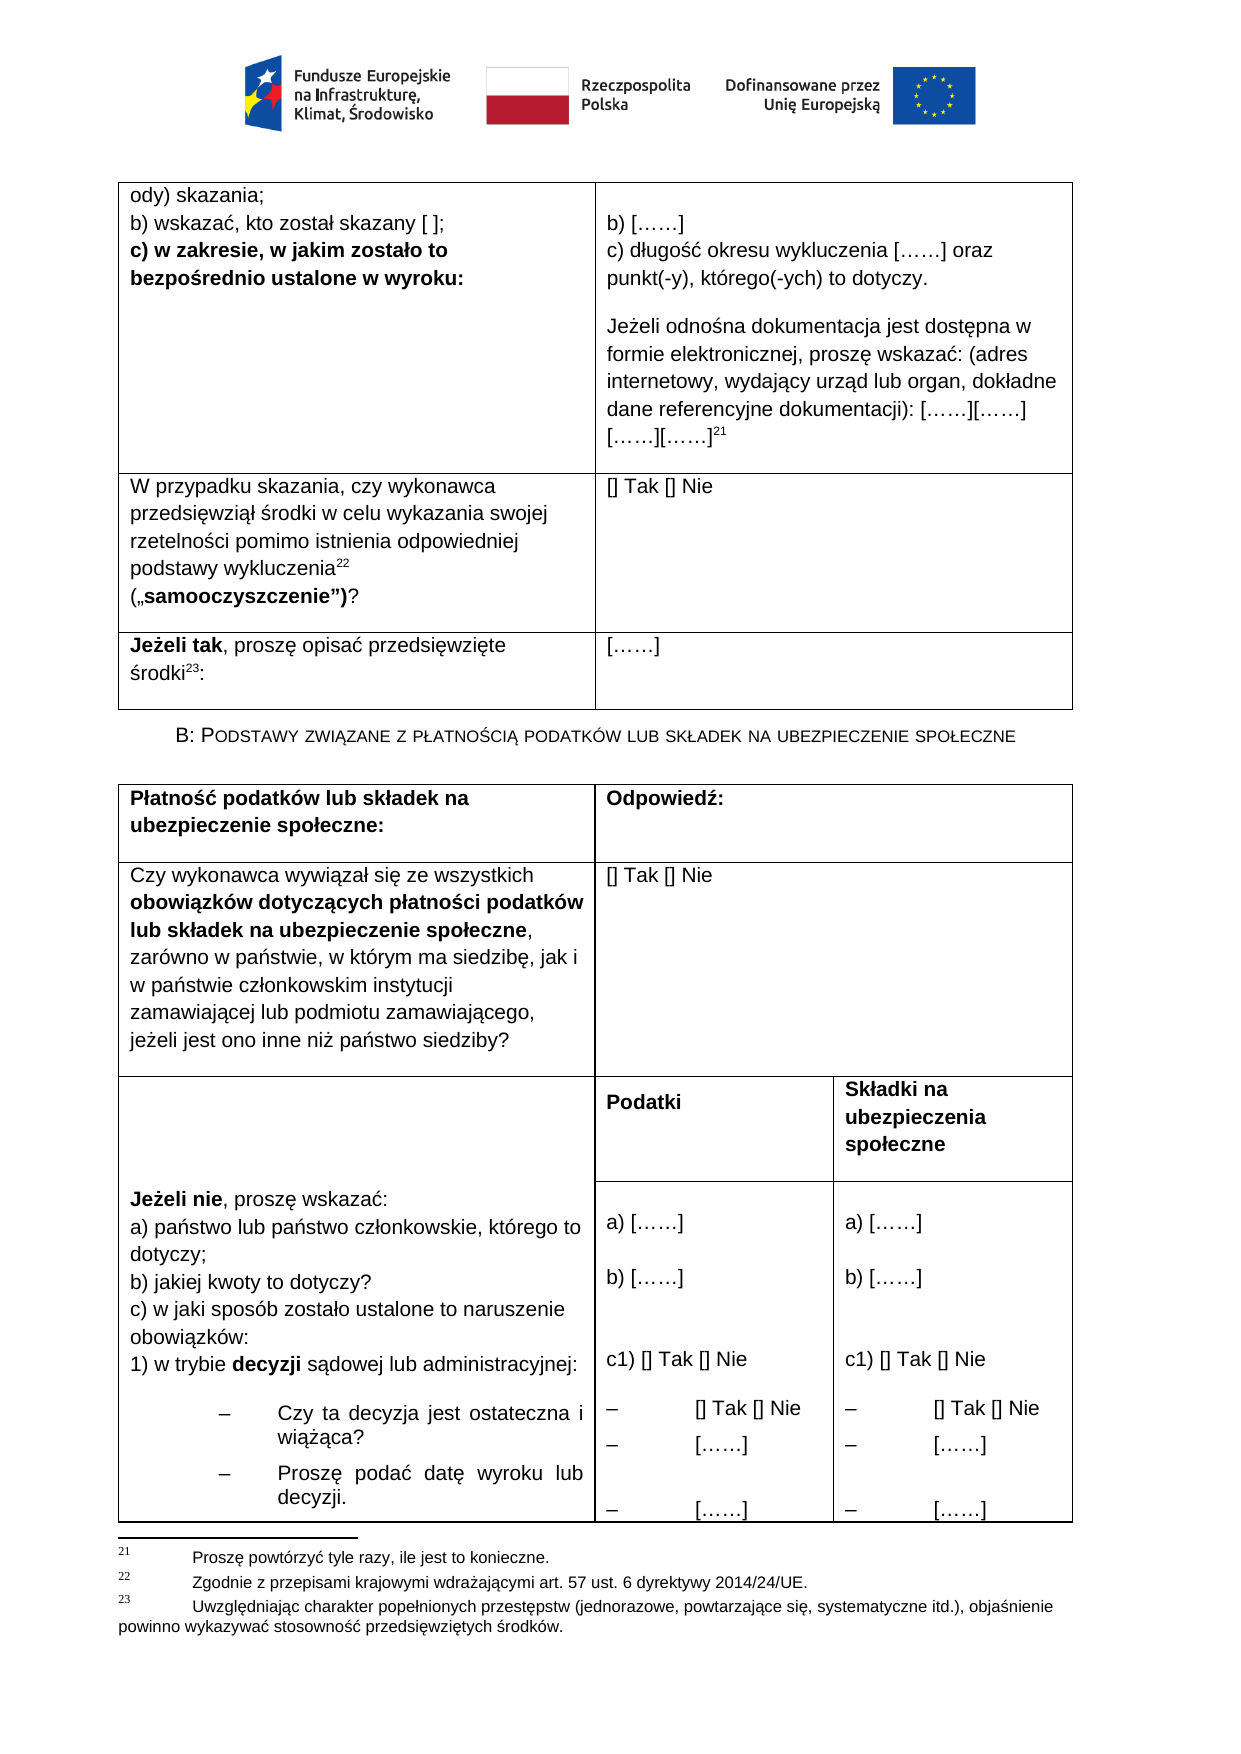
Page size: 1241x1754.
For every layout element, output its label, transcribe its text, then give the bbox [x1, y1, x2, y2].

table_cell [……] [596, 633, 1072, 709]
table_header Płatność podatków lub składek na ubezpieczenie społeczne: [119, 785, 594, 862]
table_cell Jeżeli tak, proszę opisać przedsięwzięte środki: [119, 633, 595, 709]
table_cell [] Tak [] Nie [596, 474, 1072, 632]
picture [229, 37, 989, 149]
table_cell Składki na ubezpieczenia społeczne [834, 1077, 1072, 1181]
table_cell Podatki [596, 1077, 833, 1181]
title B: Podstawy związane z płatnością podatków lub składek na ubezpieczenie społeczne [118, 723, 1073, 747]
table_cell W przypadku skazania, czy wykonawca przedsięwziął środki w celu wykazania swojej rzetelności pomimo istnienia odpowiedniej podstawy wykluczenia („samooczyszczenie”)? [119, 474, 595, 632]
table_header Odpowiedź: [596, 785, 1072, 862]
table_cell Jeżeli nie, proszę wskazać: a) państwo lub państwo członkowskie, którego to dotyczy; b) jakiej kwoty to dotyczy? c) w jaki sposób zostało ustalone to naruszenie obowiązków: 1) w trybie decyzji sądowej lub administracyjnej: Czy ta decyzja jest ostateczna i wiążąca? Proszę podać datę wyroku lub decyzji. W przypadku wyroku, o ile została w nim bezpośrednio określona, długość okresu wykluczenia: 2) w inny sposób? Proszę sprecyzować, w jaki: d) Czy wykonawca spełnił lub spełni swoje obowiązki, dokonując płatności należnych podatków lub składek na ubezpieczenie społeczne, lub też zawierając wiążące porozumienia w celu spłaty tych należności, obejmujące w stosownych przypadkach narosłe odsetki lub grzywny? [119, 1077, 594, 1521]
table_cell Czy wykonawca wywiązał się ze wszystkich obowiązków dotyczących płatności podatków lub składek na ubezpieczenie społeczne, zarówno w państwie, w którym ma siedzibę, jak i w państwie członkowskim instytucji zamawiającej lub podmiotu zamawiającego, jeżeli jest ono inne niż państwo siedziby? [119, 863, 594, 1076]
table_cell Jeżeli tak, proszę podać: a) datę wyroku, określić, których spośród punktów 1–6 on dotyczy, oraz podać powód(-ody) skazania; b) wskazać, kto został skazany [ ]; c) w zakresie, w jakim zostało to bezpośrednio ustalone w wyroku: [119, 183, 595, 472]
table_cell [] Tak [] Nie [596, 863, 1072, 1076]
table_cell a) data: [ ], punkt(-y): [ ], powód(-ody): [ ] b) [……] c) długość okresu wykluczenia [……] oraz punkt(-y), którego(-ych) to dotyczy. Jeżeli odnośna dokumentacja jest dostępna w formie elektronicznej, proszę wskazać: (adres internetowy, wydający urząd lub organ, dokładne dane referencyjne dokumentacji): [……][……][……][……] [596, 183, 1072, 472]
